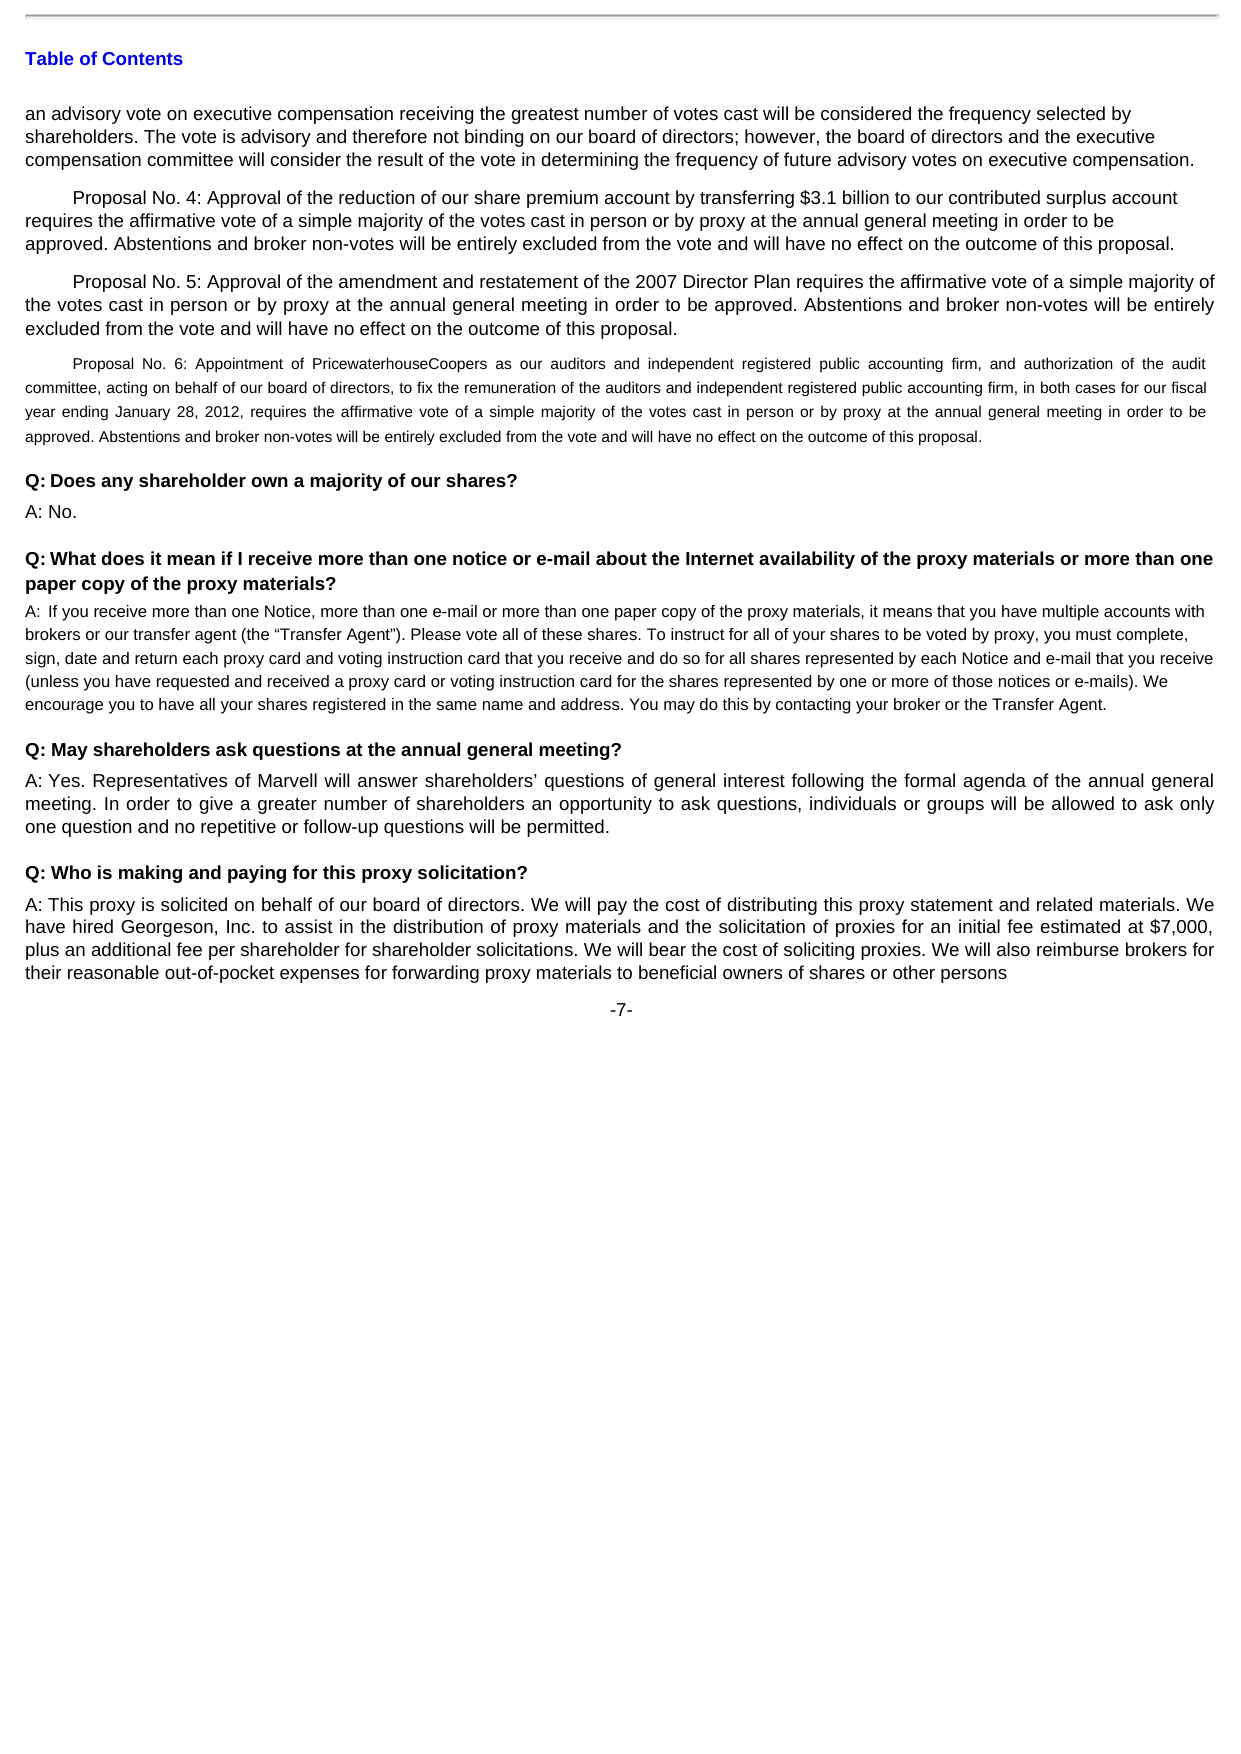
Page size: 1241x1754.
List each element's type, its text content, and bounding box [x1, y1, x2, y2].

list Yes. Representatives of Marvell will answer shareholders’ questions of general interest following the formal agenda of the annual general meeting. In order to give a greater number of shareholders an opportunity to ask questions, individuals or groups will be allowed to ask only one question and no repetitive or follow-up questions will be permitted. [25, 770, 1215, 838]
text Proposal No. 6: Appointment of PricewaterhouseCoopers as our auditors and independent registered public accounting firm, and authorization of the audit committee, acting on behalf of our board of directors, to fix the remuneration of the auditors and independent registered public accounting firm, in both cases for our fiscal year ending January 28, 2012, requires the affirmative vote of a simple majority of the votes cast in person or by proxy at the annual general meeting in order to be approved. Abstentions and broker non-votes will be entirely excluded from the vote and will have no effect on the outcome of this proposal. [25, 355, 1209, 445]
text -7- [25, 998, 1217, 1020]
text Proposal No. 5: Approval of the amendment and restatement of the 2007 Director Plan requires the affirmative vote of a simple majority of the votes cast in person or by proxy at the annual general meeting in order to be approved. Abstentions and broker non-votes will be entirely excluded from the vote and will have no effect on the outcome of this proposal. [25, 271, 1215, 339]
list No. [25, 501, 1215, 522]
picture [23, 14, 1220, 21]
text Q: May shareholders ask questions at the annual general meeting? [25, 738, 1215, 760]
text an advisory vote on executive compensation receiving the greatest number of votes cast will be considered the frequency selected by shareholders. The vote is advisory and therefore not binding on our board of directors; however, the board of directors and the executive compensation committee will consider the result of the vote in determining the frequency of future advisory votes on executive compensation. [25, 102, 1197, 170]
list Does any shareholder own a majority of our shares? [25, 469, 1215, 491]
text Table of Contents [25, 48, 1215, 69]
list If you receive more than one Notice, more than one e-mail or more than one paper copy of the proxy materials, it means that you have multiple accounts with brokers or our transfer agent (the “Transfer Agent”). Please vote all of these shares. To instruct for all of your shares to be voted by proxy, you must complete, sign, date and return each proxy card and voting instruction card that you receive and do so for all shares represented by each Notice and e-mail that you receive (unless you have requested and received a proxy card or voting instruction card for the shares represented by one or more of those notices or e-mails). We encourage you to have all your shares registered in the same name and address. You may do this by contacting your broker or the Transfer Agent. [25, 602, 1215, 714]
text Q: Who is making and paying for this proxy solicitation? [25, 862, 1215, 883]
text Proposal No. 4: Approval of the reduction of our share premium account by transferring $3.1 billion to our contributed surplus account requires the affirmative vote of a simple majority of the votes cast in person or by proxy at the annual general meeting in order to be approved. Abstentions and broker non-votes will be entirely excluded from the vote and will have no effect on the outcome of this proposal. [25, 187, 1194, 254]
list This proxy is solicited on behalf of our board of directors. We will pay the cost of distributing this proxy statement and related materials. We have hired Georgeson, Inc. to assist in the distribution of proxy materials and the solicitation of proxies for an initial fee estimated at $7,000, plus an additional fee per shareholder for shareholder solicitations. We will bear the cost of soliciting proxies. We will also reimburse brokers for their reasonable out-of-pocket expenses for forwarding proxy materials to beneficial owners of shares or other persons [25, 893, 1215, 983]
list What does it mean if I receive more than one notice or e-mail about the Internet availability of the proxy materials or more than one paper copy of the proxy materials? [25, 548, 1215, 594]
